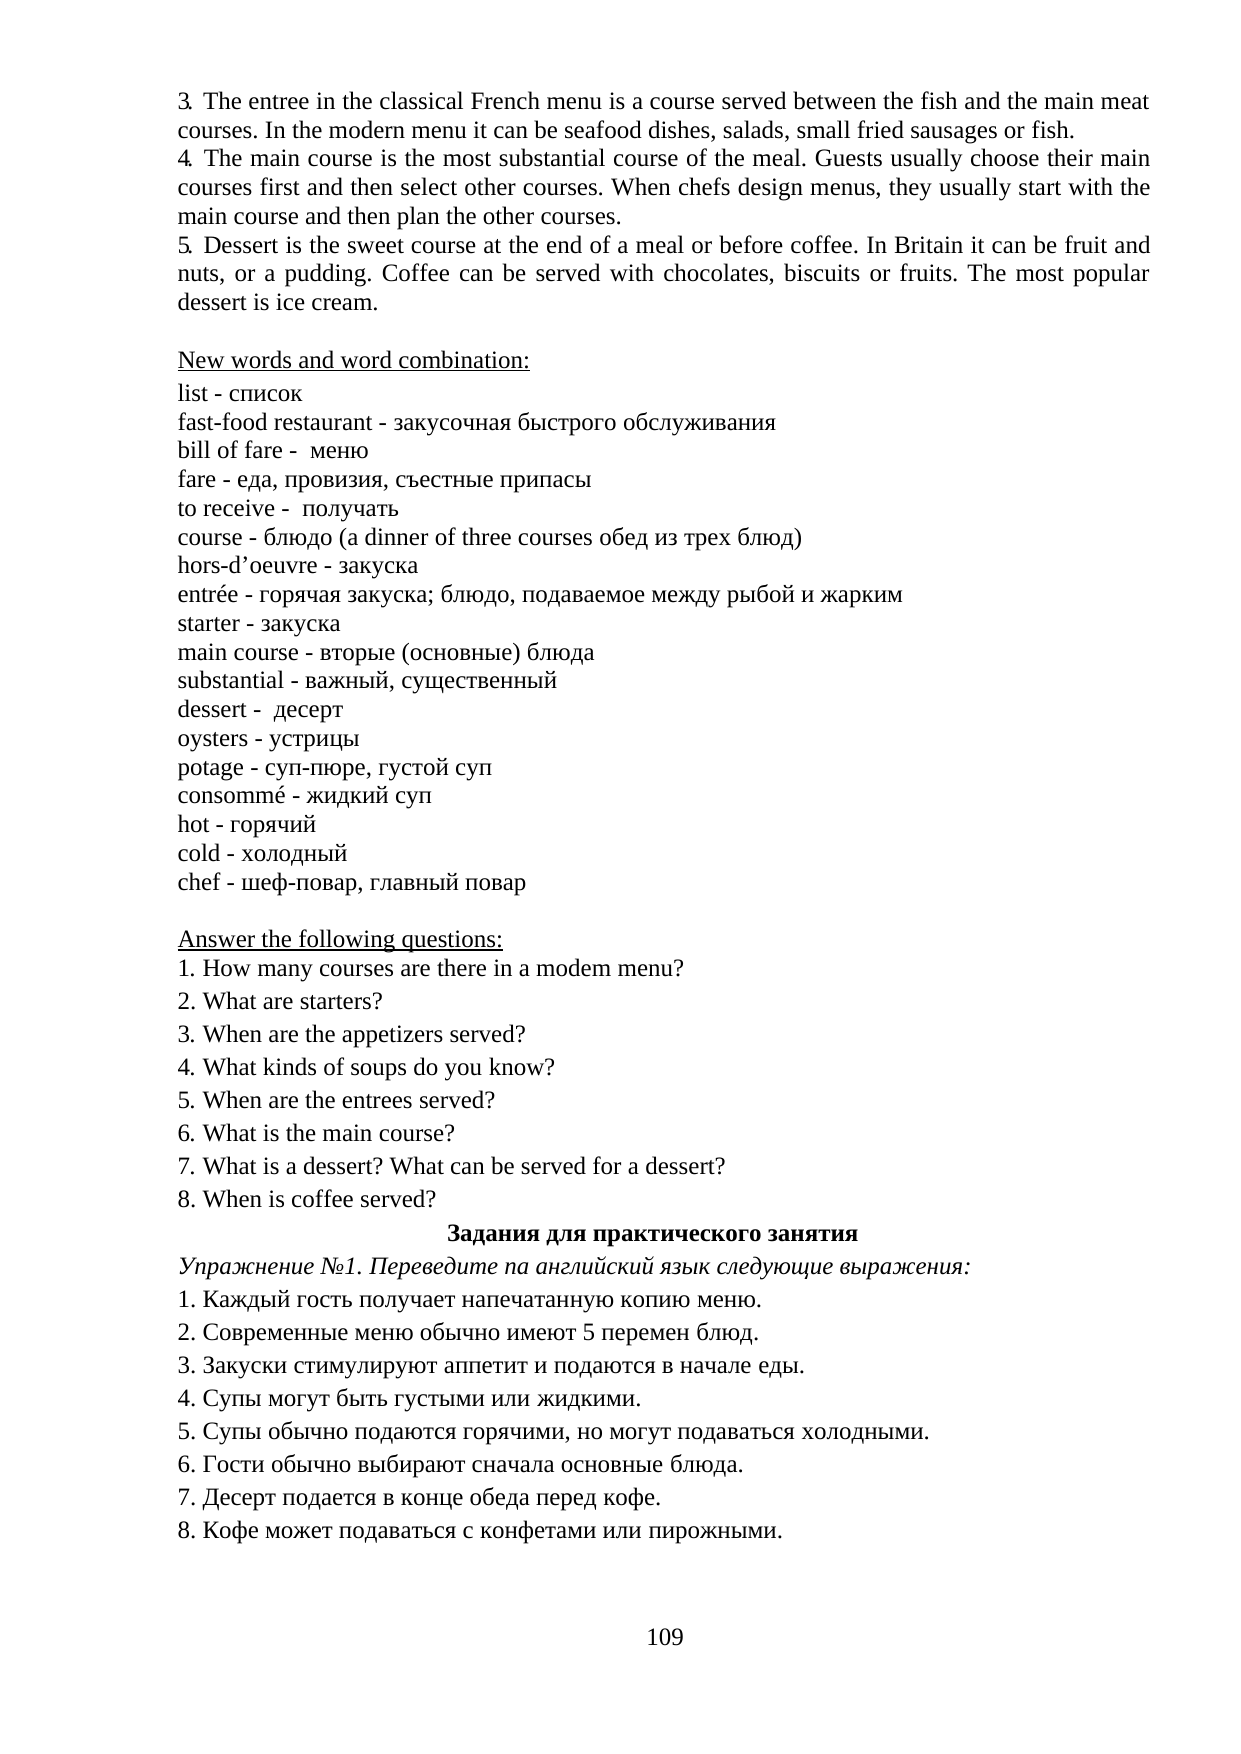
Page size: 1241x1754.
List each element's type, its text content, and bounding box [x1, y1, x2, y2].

text fare - еда, провизия, съестные припасы to receive - получать [177, 464, 599, 522]
text New words and word combination: [177, 345, 1215, 373]
text entrée - горячая закуска; блюдо, подаваемое между рыбой и жарким starter - закуска [177, 579, 959, 637]
list What is the main course? [177, 1118, 1215, 1147]
list Закуски стимулируют аппетит и подаются в начале еды. [177, 1350, 1215, 1378]
list Каждый гость получает напечатанную копию меню. [177, 1284, 1215, 1312]
list When are the appetizers served? [177, 1019, 1215, 1048]
list Супы могут быть густыми или жидкими. [177, 1383, 1215, 1412]
list The main course is the most substantial course of the meal. Guests usually choose their main courses first and then select other courses. When chefs design menus, they usually start with the main course and then plan the other courses. [177, 143, 1152, 230]
list Dessert is the sweet course at the end of a meal or before coffee. In Britain it can be fruit and nuts, or a pudding. Coffee can be served with chocolates, biscuits or fruits. The most popular dessert is ice cream. [177, 230, 1152, 316]
list Гости обычно выбирают сначала основные блюда. [177, 1449, 1215, 1478]
text oysters - устрицы [177, 723, 1215, 752]
list The entree in the classical French menu is a course served between the fish and the main meat courses. In the modern menu it can be seafood dishes, salads, small fried sausages or fish. [177, 86, 1151, 143]
text main course - вторые (основные) блюда substantial - важный, существенный dessert - десерт [177, 637, 613, 723]
text chef - шеф-повар, главный повар [177, 867, 1215, 895]
text hot - горячий cold - холодный [177, 809, 357, 867]
text Answer the following questions: [177, 924, 1215, 953]
list What are starters? [177, 986, 1215, 1015]
list When is coffee served? [177, 1184, 1215, 1213]
list What is a dessert? What can be served for a dessert? [177, 1151, 1215, 1180]
list Супы обычно подаются горячими, но могут подаваться холодными. [177, 1416, 1215, 1445]
list When are the entrees served? [177, 1085, 1215, 1114]
text Упражнение №1. Переведите па английский язык следующие выражения: [177, 1251, 1215, 1279]
list Кофе может подаваться с конфетами или пирожными. [177, 1515, 1215, 1544]
text list - список [177, 378, 1215, 407]
list What kinds of soups do you know? [177, 1052, 1215, 1081]
text fast-food restaurant - закусочная быстрого обслуживания bill of fare - меню [177, 407, 785, 464]
list How many courses are there in a modem menu? [177, 953, 1215, 982]
list Десерт подается в конце обеда перед кофе. [177, 1482, 1215, 1511]
subtitle Задания для практического занятия [447, 1218, 1215, 1247]
list Современные меню обычно имеют 5 перемен блюд. [177, 1317, 1215, 1346]
text potage - суп-пюре, густой суп consommé - жидкий суп [177, 752, 514, 809]
text course - блюдо (a dinner of three courses обед из трех блюд) hors-d’oeuvre - закуска [177, 522, 809, 579]
